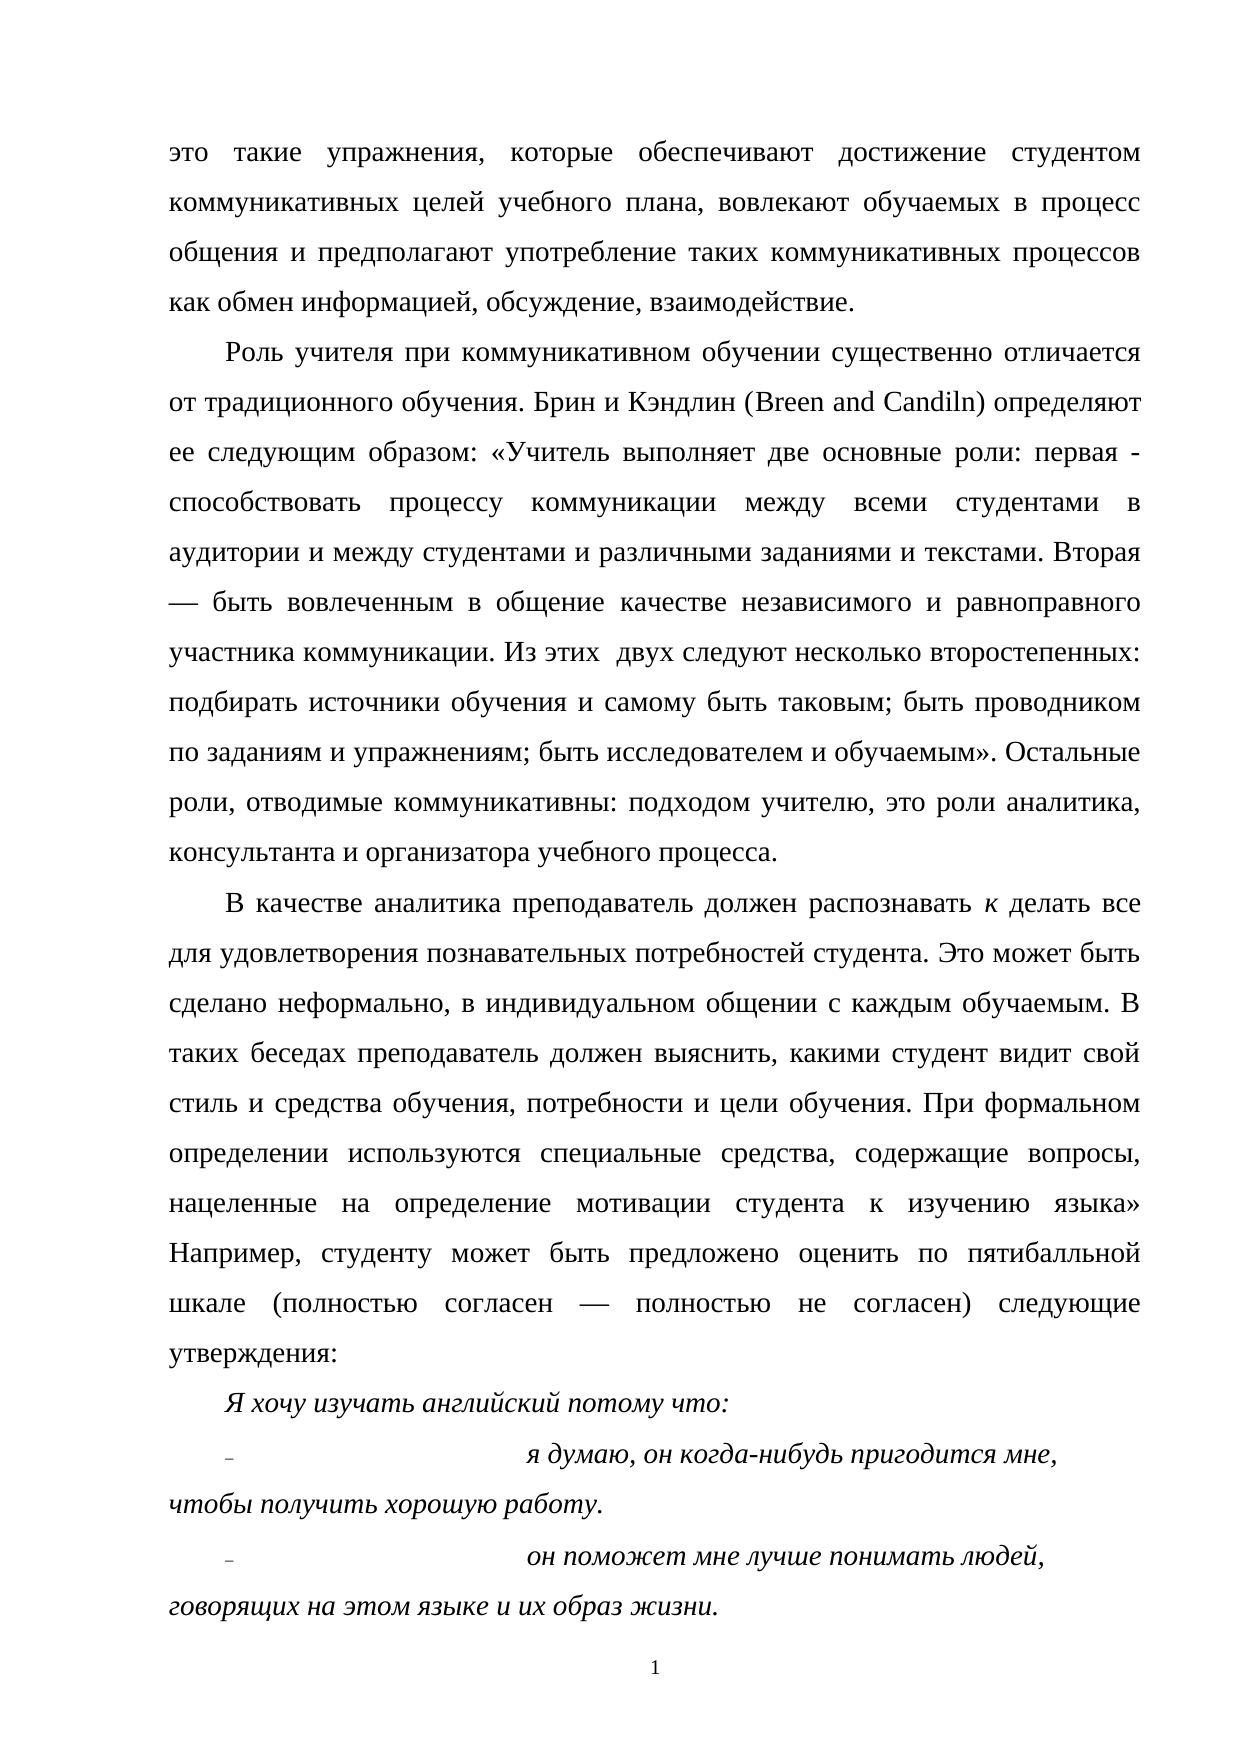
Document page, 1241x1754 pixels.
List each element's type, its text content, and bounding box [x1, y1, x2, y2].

list я думаю, он когда-нибудь пригодится мне, чтобы получить хорошую работу. [169, 1424, 1142, 1524]
text Роль учителя при коммуникативном обучении существенно отличается от традиционного обучения. Брин и Кэндлин (Breen and Candiln) определяют ее следующим образом: «Учитель выполняет две основные роли: первая -способствовать процессу коммуникации между всеми студентами в аудитории и между студентами и различными заданиями и текстами. Вторая — быть вовлеченным в общение качестве независимого и равноправного участника коммуникации. Из этих двух следуют несколько второстепенных: подбирать источники обучения и самому быть таковым; быть проводником по заданиям и упражнениям; быть исследователем и обучаемым». Остальные роли, отводимые коммуникативны: подходом учителю, это роли аналитика, консультанта и организатора учебного процесса. [169, 322, 1142, 872]
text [169, 122, 1142, 322]
text Я хочу изучать английский потому что: [169, 1373, 1142, 1423]
text В качестве аналитика преподаватель должен распознавать к делать все для удовлетворения познавательных потребностей студента. Это может быть сделано неформально, в индивидуальном общении с каждым обучаемым. В таких беседах преподаватель должен выяснить, какими студент видит свой стиль и средства обучения, потребности и цели обучения. При формальном определении используются специальные средства, содержащие вопросы, нацеленные на определение мотивации студента к изучению языка» Например, студенту может быть предложено оценить по пятибалльной шкале (полностью согласен — полностью не согласен) следующие утверждения: [169, 872, 1142, 1372]
list он поможет мне лучше понимать людей, говорящих на этом языке и их образ жизни. [169, 1525, 1142, 1625]
